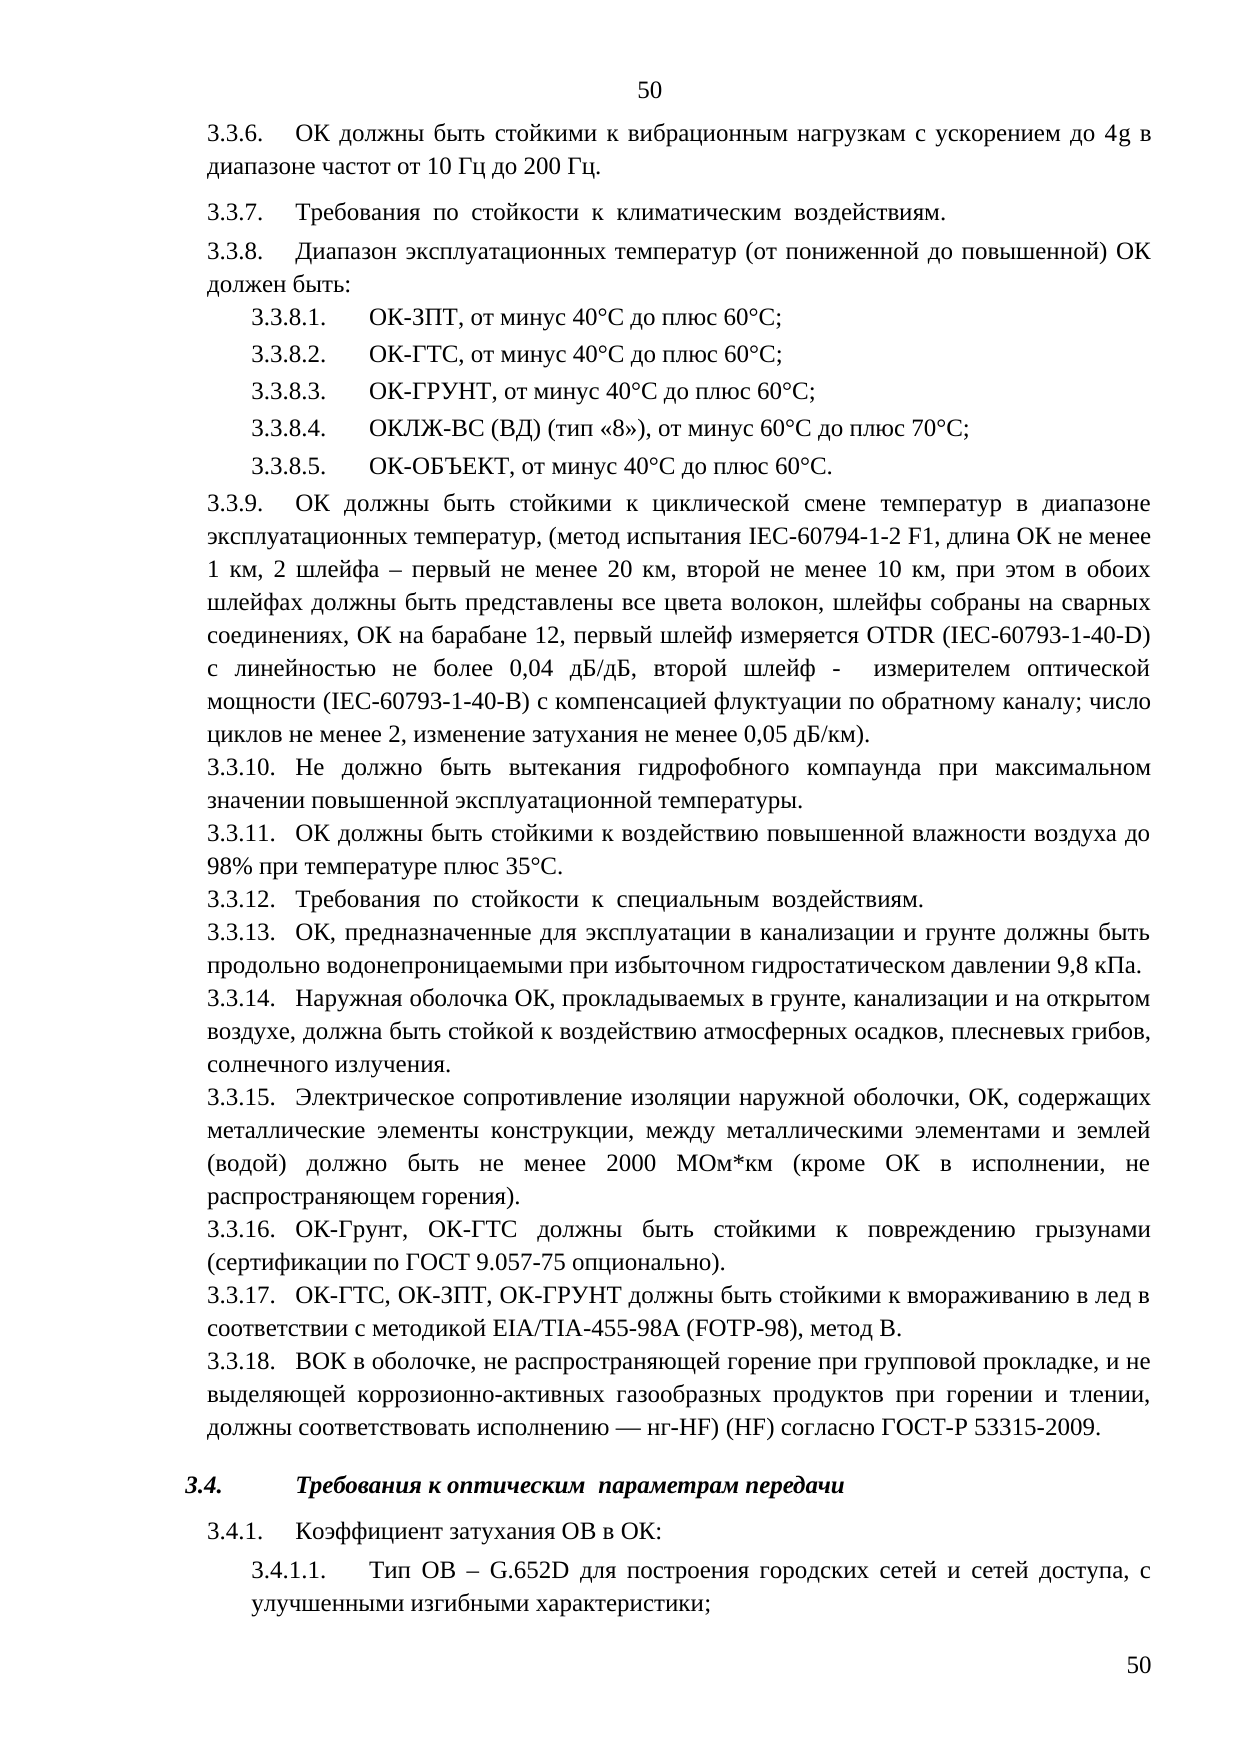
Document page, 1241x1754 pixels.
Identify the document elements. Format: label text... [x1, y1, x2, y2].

list Коэффициент затухания ОВ в ОК: [207, 1516, 1152, 1545]
list Не должно быть вытекания гидрофобного компаунда при максимальном значении повышенной эксплуатационной температуры. [207, 752, 1152, 814]
list Электрическое сопротивление изоляции наружной оболочки, ОК, содержащих металлические элементы конструкции, между металлическими элементами и землей (водой) должно быть не менее 2000 МОм*км (кроме ОК в исполнении, не распространяющем горения). [207, 1082, 1152, 1210]
list ОК должны быть стойкими к воздействию повышенной влажности воздуха до 98% при температуре плюс 35°С. [207, 818, 1152, 880]
list ОК-ГТС, от минус 40°С до плюс 60°С; [251, 339, 1152, 368]
list ОК должны быть стойкими к циклической смене температур в диапазоне эксплуатационных температур, (метод испытания IEC-60794-1-2 F1, длина ОК не менее 1 км, 2 шлейфа – первый не менее 20 км, второй не менее 10 км, при этом в обоих шлейфах должны быть представлены все цвета волокон, шлейфы собраны на сварных соединениях, ОК на барабане 12, первый шлейф измеряется OTDR (IEC-60793-1-40-D) с линейностью не более 0,04 дБ/дБ, второй шлейф - измерителем оптической мощности (IEC-60793-1-40-B) с компенсацией флуктуации по обратному каналу; число циклов не менее 2, изменение затухания не менее 0,05 дБ/км). [207, 488, 1152, 748]
list Тип ОВ – G.652D для построения городских сетей и сетей доступа, с улучшенными изгибными характеристики; [251, 1555, 1152, 1617]
list ОК-ЗПТ, от минус 40°С до плюс 60°С; [251, 302, 1152, 331]
list ОКЛЖ-ВС (ВД) (тип «8»), от минус 60°С до плюс 70°С; [251, 413, 1152, 442]
list ОК-ГТС, ОК-ЗПТ, ОК-ГРУНТ должны быть стойкими к вмораживанию в лед в соответствии с методикой EIA/TIA-455-98A (FOTP-98), метод B. [207, 1280, 1152, 1342]
list Требования по стойкости к климатическим воздействиям. [207, 197, 1152, 225]
list ОК, предназначенные для эксплуатации в канализации и грунте должны быть продольно водонепроницаемыми при избыточном гидростатическом давлении 9,8 кПа. [207, 917, 1152, 979]
list ОК-ГРУНТ, от минус 40°С до плюс 60°С; [251, 376, 1152, 405]
list ВОК в оболочке, не распространяющей горение при групповой прокладке, и не выделяющей коррозионно-активных газообразных продуктов при горении и тлении, должны соответствовать исполнению — нг-HF) (HF) согласно ГОСТ-Р 53315-2009. [207, 1346, 1152, 1441]
list Наружная оболочка ОК, прокладываемых в грунте, канализации и на открытом воздухе, должна быть стойкой к воздействию атмосферных осадков, плесневых грибов, солнечного излучения. [207, 983, 1152, 1078]
list ОК должны быть стойкими к вибрационным нагрузкам с ускорением до 4g в диапазоне частот от 10 Гц до 200 Гц. [207, 118, 1152, 180]
list Требования к оптическим параметрам передачи [185, 1471, 1152, 1499]
list Диапазон эксплуатационных температур (от пониженной до повышенной) ОК должен быть: [207, 236, 1152, 298]
list Требования по стойкости к специальным воздействиям. [207, 884, 1152, 913]
list ОК-Грунт, ОК-ГТС должны быть стойкими к повреждению грызунами (сертификации по ГОСТ 9.057-75 опционально). [207, 1214, 1152, 1276]
list ОК-ОБЪЕКТ, от минус 40°С до плюс 60°С. [251, 451, 1152, 479]
